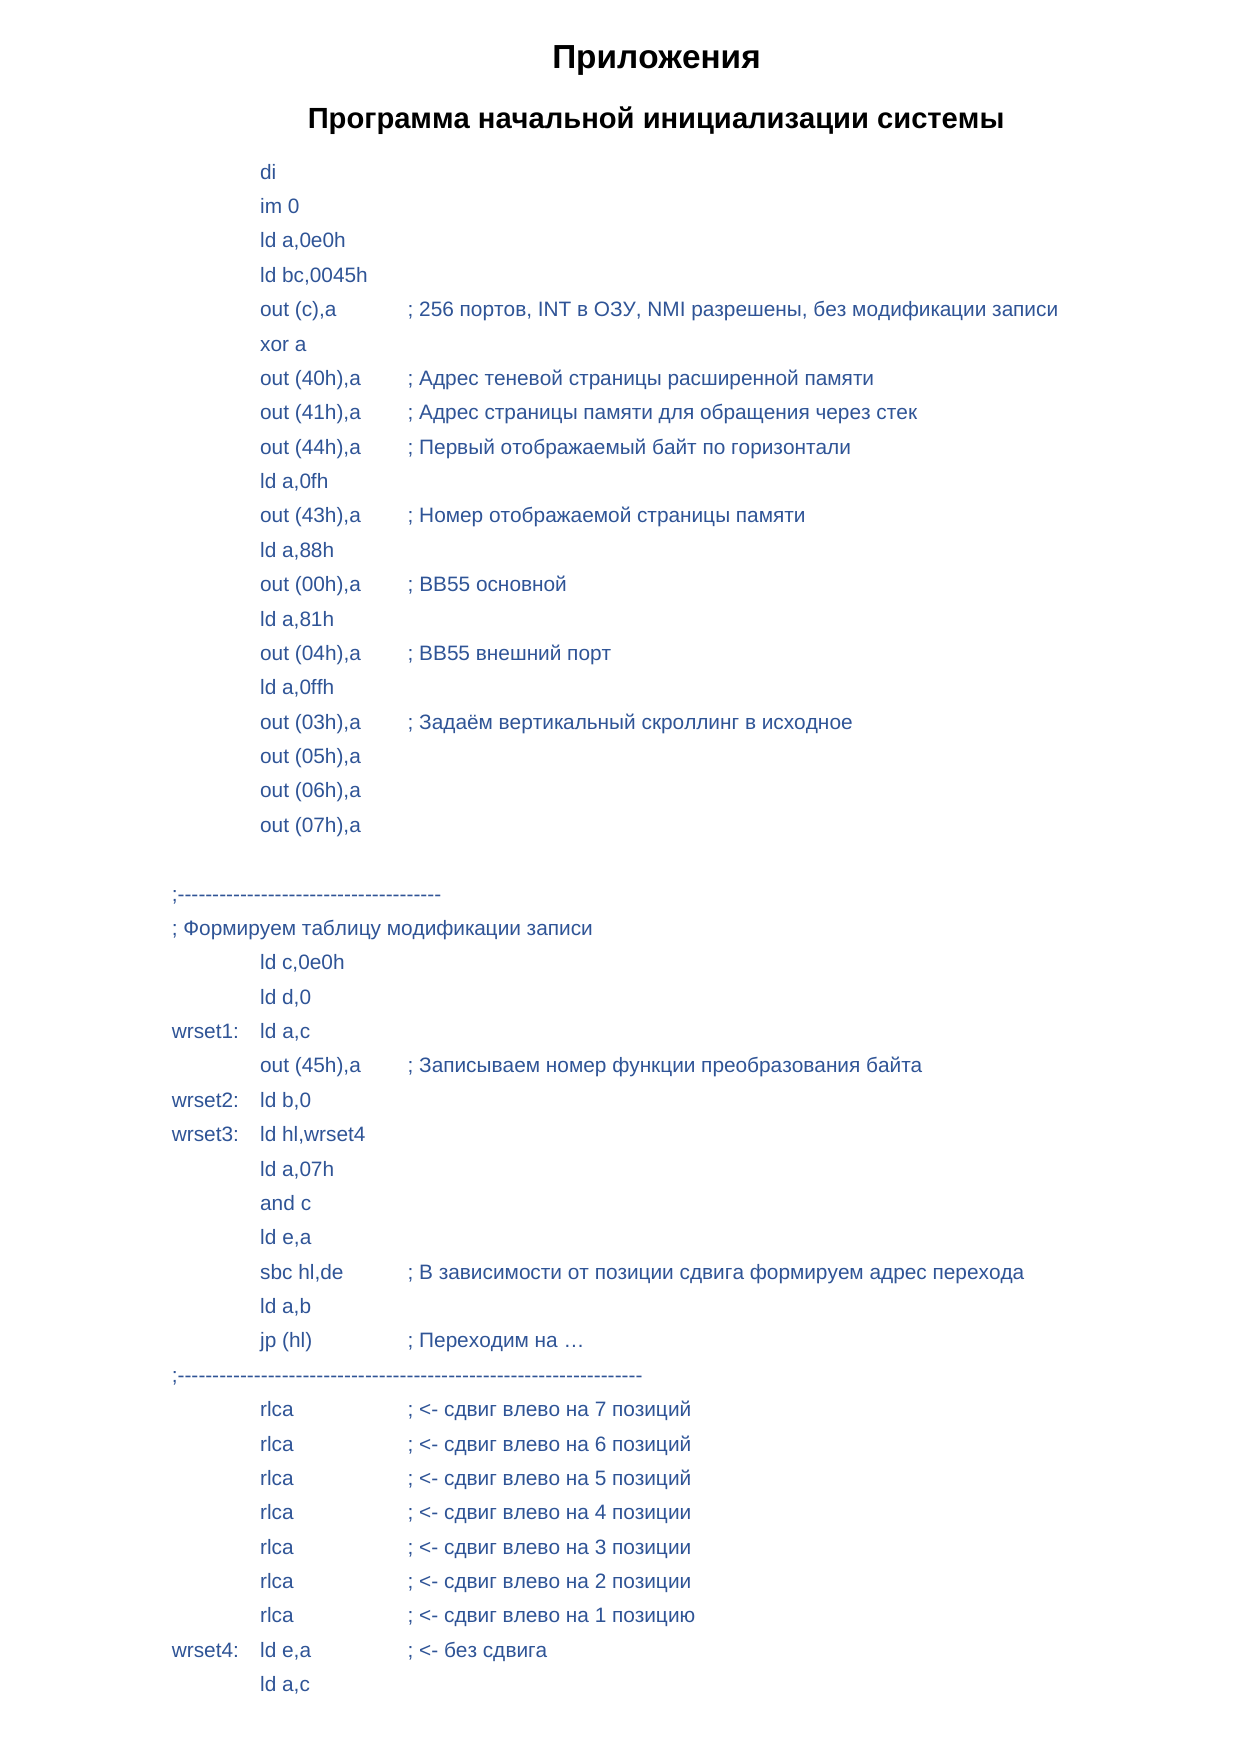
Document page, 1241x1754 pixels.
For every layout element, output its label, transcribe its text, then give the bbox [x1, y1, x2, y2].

text im 0 [112, 194, 1200, 218]
text ld a,0ffh [112, 675, 1200, 699]
text ld a,b [112, 1294, 1200, 1318]
text out (00h),a ; ВВ55 основной [112, 572, 1200, 596]
text ld a,0e0h [112, 228, 1200, 252]
text out (07h),a [112, 813, 1200, 837]
text ld a,0fh [112, 469, 1200, 493]
text ld a,c [112, 1672, 1200, 1696]
text wrset3: ld hl,wrset4 [112, 1122, 1200, 1146]
text rlca ; <- сдвиг влево на 5 позиций [112, 1466, 1200, 1490]
text rlca ; <- сдвиг влево на 4 позиции [112, 1500, 1200, 1524]
text jp (hl) ; Переходим на … [112, 1328, 1200, 1352]
text rlca ; <- сдвиг влево на 3 позиции [112, 1534, 1200, 1558]
text wrset1: ld a,c [112, 1019, 1200, 1043]
text rlca ; <- сдвиг влево на 2 позиции [112, 1569, 1200, 1593]
text out (04h),a ; ВВ55 внешний порт [112, 641, 1200, 665]
text rlca ; <- сдвиг влево на 1 позицию [112, 1603, 1200, 1627]
text ;------------------------------------------------------------------- [112, 1363, 1200, 1387]
text out (45h),a ; Записываем номер функции преобразования байта [112, 1053, 1200, 1077]
text out (05h),a [112, 744, 1200, 768]
text and c [112, 1191, 1200, 1215]
text ld e,a [112, 1225, 1200, 1249]
text out (03h),a ; Задаём вертикальный скроллинг в исходное [112, 709, 1200, 733]
text out (c),a ; 256 портов, INT в ОЗУ, NMI разрешены, без модификации записи [112, 297, 1200, 321]
text ld a,81h [112, 606, 1200, 630]
text Программа начальной инициализации системы [112, 101, 1200, 134]
text wrset4: ld e,a ; <- без сдвига [112, 1638, 1200, 1662]
text out (06h),a [112, 778, 1200, 802]
text ld d,0 [112, 984, 1200, 1008]
text sbc hl,de ; В зависимости от позиции сдвига формируем адрес перехода [112, 1259, 1200, 1283]
text ;-------------------------------------- [112, 881, 1200, 905]
text rlca ; <- сдвиг влево на 6 позиций [112, 1431, 1200, 1455]
text ; Формируем таблицу модификации записи [112, 916, 1200, 940]
text out (43h),a ; Номер отображаемой страницы памяти [112, 503, 1200, 527]
text rlca ; <- сдвиг влево на 7 позиций [112, 1397, 1200, 1421]
text Приложения [112, 37, 1200, 76]
text xor a [112, 331, 1200, 355]
text ld a,88h [112, 538, 1200, 562]
text out (44h),a ; Первый отображаемый байт по горизонтали [112, 434, 1200, 458]
text out (41h),a ; Адрес страницы памяти для обращения через стек [112, 400, 1200, 424]
text di [112, 159, 1200, 183]
text out (40h),a ; Адрес теневой страницы расширенной памяти [112, 366, 1200, 390]
text ld a,07h [112, 1156, 1200, 1180]
text ld c,0e0h [112, 950, 1200, 974]
text ld bc,0045h [112, 263, 1200, 287]
text wrset2: ld b,0 [112, 1088, 1200, 1112]
